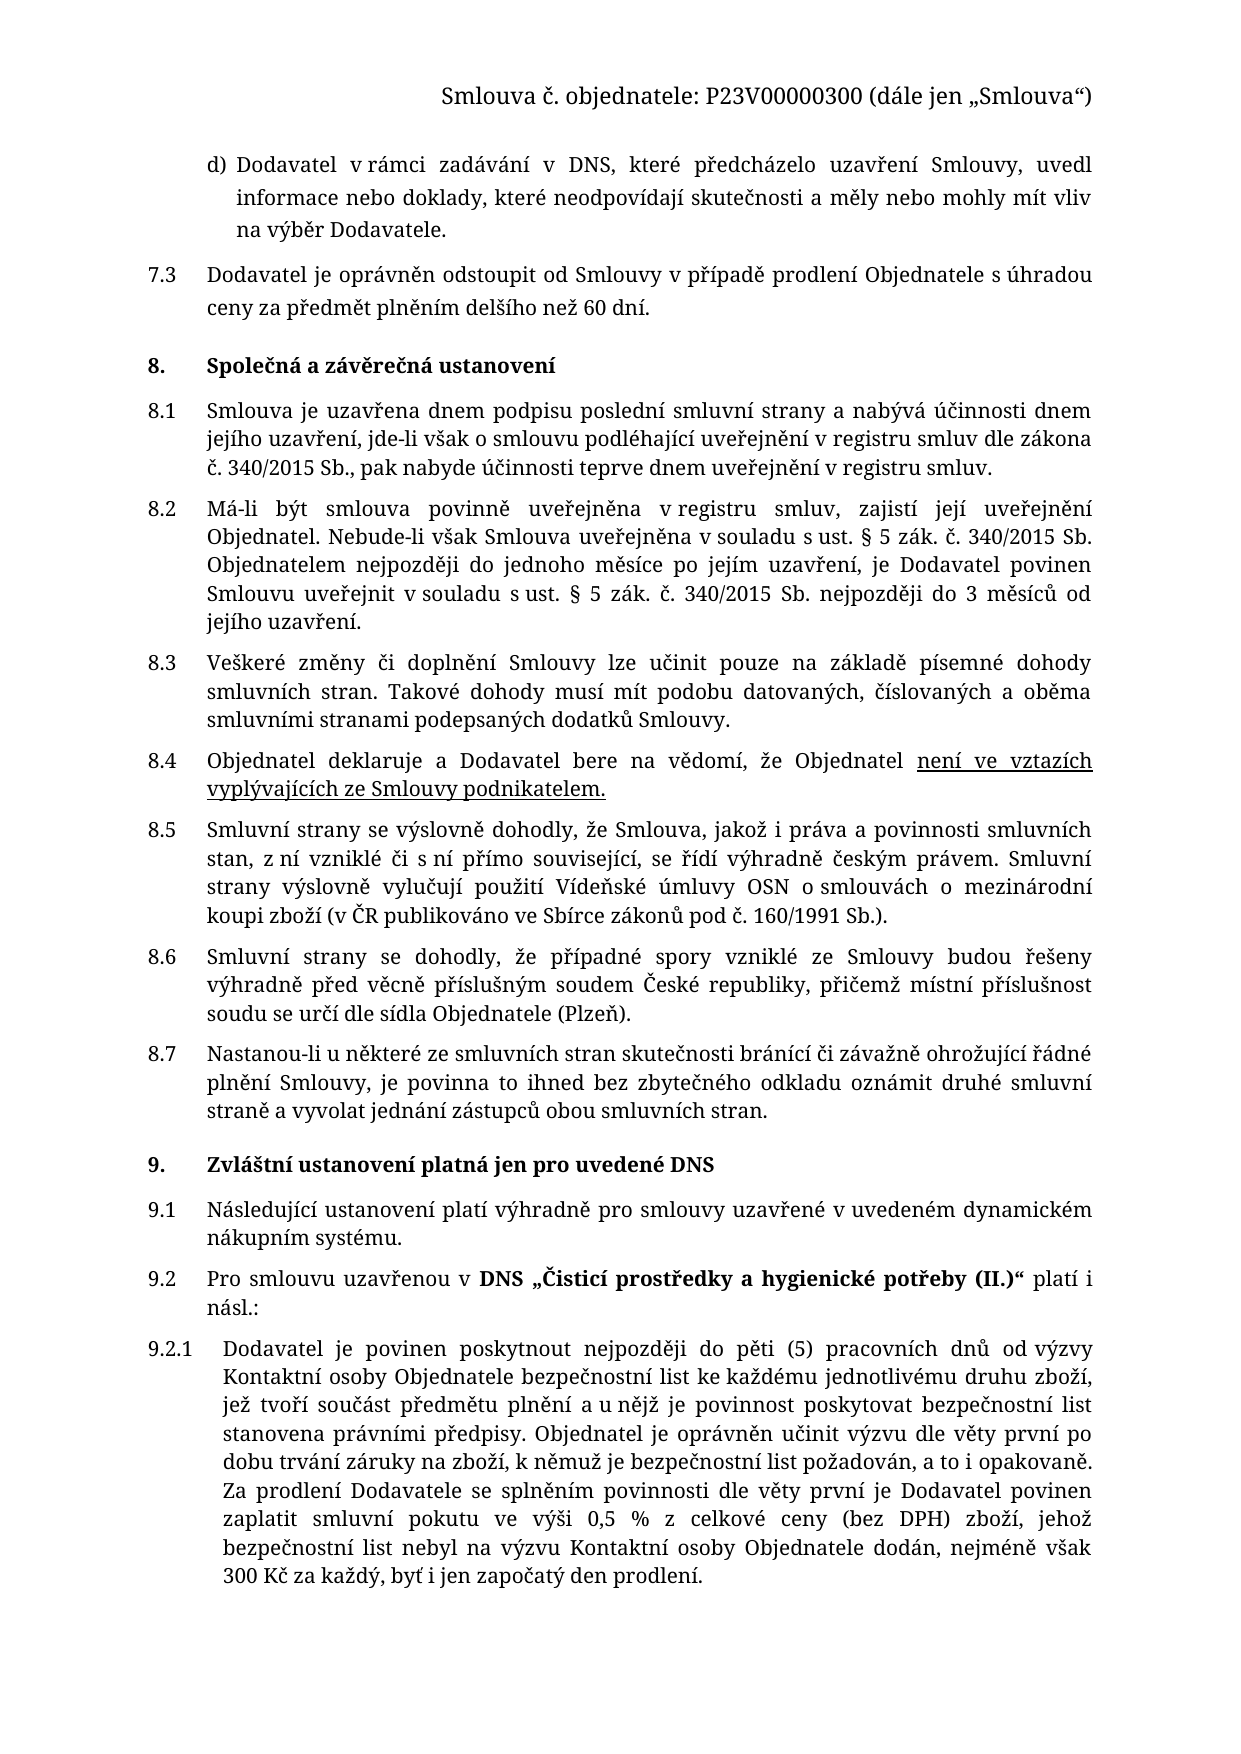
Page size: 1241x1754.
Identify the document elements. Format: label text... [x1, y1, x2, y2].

list Má-li být smlouva povinně uveřejněna v registru smluv, zajistí její uveřejnění Objednatel. Nebude-li však Smlouva uveřejněna v souladu s ust. § 5 zák. č. 340/2015 Sb. Objednatelem nejpozději do jednoho měsíce po jejím uzavření, je Dodavatel povinen Smlouvu uveřejnit v souladu s ust. § 5 zák. č. 340/2015 Sb. nejpozději do 3 měsíců od jejího uzavření. [148, 494, 1093, 636]
list Smluvní strany se dohodly, že případné spory vzniklé ze Smlouvy budou řešeny výhradně před věcně příslušným soudem České republiky, přičemž místní příslušnost soudu se určí dle sídla Objednatele (Plzeň). [148, 942, 1093, 1027]
list Dodavatel je oprávněn odstoupit od Smlouvy v případě prodlení Objednatele s úhradou ceny za předmět plněním delšího než 60 dní. [148, 261, 1093, 322]
list Společná a závěrečná ustanovení [148, 351, 1093, 379]
list Smluvní strany se výslovně dohodly, že Smlouva, jakož i práva a povinnosti smluvních stan, z ní vzniklé či s ní přímo související, se řídí výhradně českým právem. Smluvní strany výslovně vylučují použití Vídeňské úmluvy OSN o smlouvách o mezinárodní koupi zboží (v ČR publikováno ve Sbírce zákonů pod č. 160/1991 Sb.). [148, 816, 1093, 929]
list Pro smlouvu uzavřenou v DNS „Čisticí prostředky a hygienické potřeby (II.)“ platí i násl.: [148, 1264, 1093, 1321]
list Veškeré změny či doplnění Smlouvy lze učinit pouze na základě písemné dohody smluvních stran. Takové dohody musí mít podobu datovaných, číslovaných a oběma smluvními stranami podepsaných dodatků Smlouvy. [148, 648, 1093, 734]
list Dodavatel je povinen poskytnout nejpozději do pěti (5) pracovních dnů od výzvy Kontaktní osoby Objednatele bezpečnostní list ke každému jednotlivému druhu zboží, jež tvoří součást předmětu plnění a u nějž je povinnost poskytovat bezpečnostní list stanovena právními předpisy. Objednatel je oprávněn učinit výzvu dle věty první po dobu trvání záruky na zboží, k němuž je bezpečnostní list požadován, a to i opakovaně. Za prodlení Dodavatele se splněním povinnosti dle věty první je Dodavatel povinen zaplatit smluvní pokutu ve výši 0,5 % z celkové ceny (bez DPH) zboží, jehož bezpečnostní list nebyl na výzvu Kontaktní osoby Objednatele dodán, nejméně však 300 Kč za každý, byť i jen započatý den prodlení. [148, 1334, 1093, 1590]
list Zvláštní ustanovení platná jen pro uvedené DNS [148, 1150, 1093, 1178]
list Následující ustanovení platí výhradně pro smlouvy uzavřené v uvedeném dynamickém nákupním systému. [148, 1195, 1093, 1252]
list Nastanou-li u některé ze smluvních stran skutečnosti bránící či závažně ohrožující řádné plnění Smlouvy, je povinna to ihned bez zbytečného odkladu oznámit druhé smluvní straně a vyvolat jednání zástupců obou smluvních stran. [148, 1039, 1093, 1125]
list Objednatel deklaruje a Dodavatel bere na vědomí, že Objednatel není ve vztazích vyplývajících ze Smlouvy podnikatelem. [148, 746, 1093, 803]
list Dodavatel v rámci zadávání v DNS, které předcházelo uzavření Smlouvy, uvedl informace nebo doklady, které neodpovídají skutečnosti a měly nebo mohly mít vliv na výběr Dodavatele. [207, 150, 1093, 244]
list Smlouva je uzavřena dnem podpisu poslední smluvní strany a nabývá účinnosti dnem jejího uzavření, jde-li však o smlouvu podléhající uveřejnění v registru smluv dle zákona č. 340/2015 Sb., pak nabyde účinnosti teprve dnem uveřejnění v registru smluv. [148, 396, 1093, 481]
